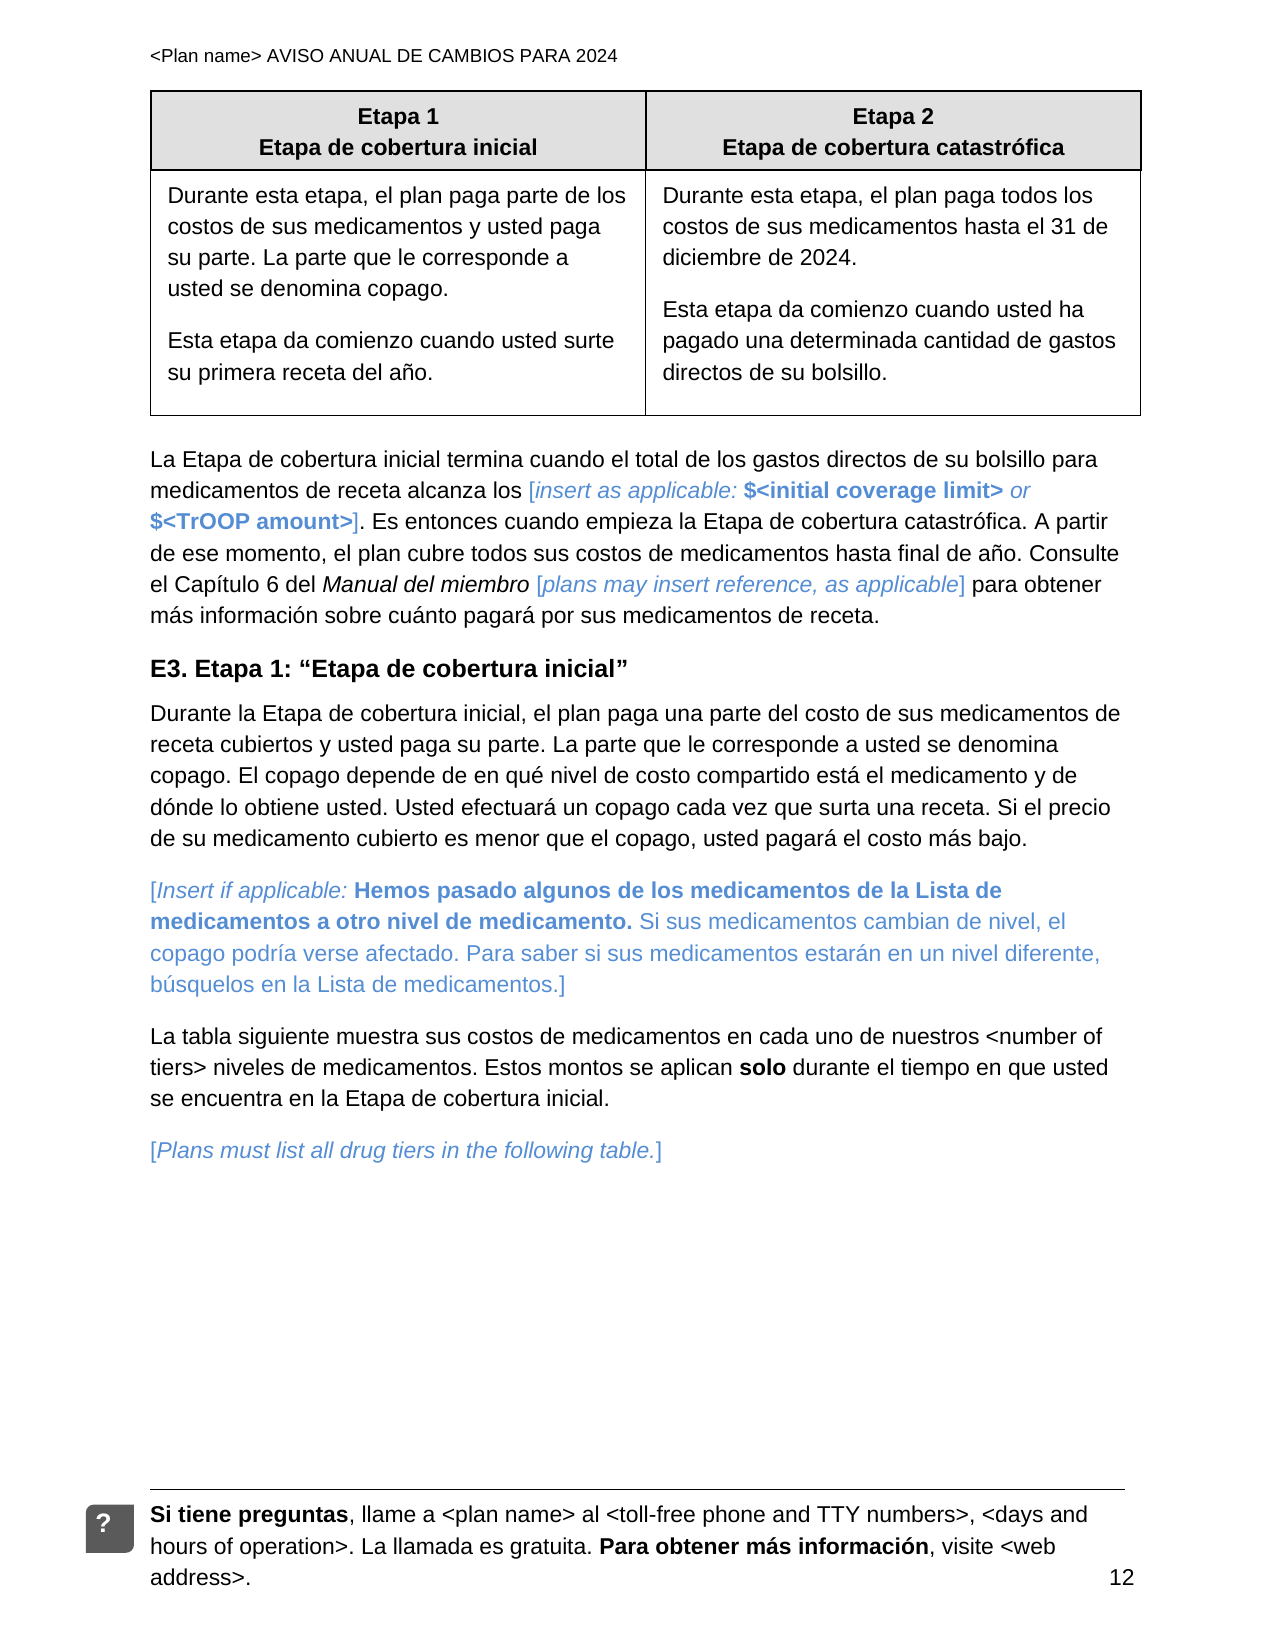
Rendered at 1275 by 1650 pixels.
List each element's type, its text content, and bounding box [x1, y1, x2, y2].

table_header Etapa 1 Etapa de cobertura inicial [152, 92, 645, 169]
table_header Etapa 2 Etapa de cobertura catastrófica [647, 92, 1140, 169]
table_cell Durante esta etapa, el plan paga todos los costos de sus medicamentos hasta el 31 de diciembre de 2024. Esta etapa da comienzo cuando usted ha pagado una determinada cantidad de gastos directos de su bolsillo. [646, 171, 1140, 415]
text La Etapa de cobertura inicial termina cuando el total de los gastos directos de su bolsillo para medicamentos de receta alcanza los [insert as applicable: $<initial coverage limit> or $<TrOOP amount>]. Es entonces cuando empieza la Etapa de cobertura catastrófica. A partir de ese momento, el plan cubre todos sus costos de medicamentos hasta final de año. Consulte el Capítulo 6 del Manual del miembro [plans may insert reference, as applicable] para obtener más información sobre cuánto pagará por sus medicamentos de receta. [150, 442, 1125, 630]
text Durante la Etapa de cobertura inicial, el plan paga una parte del costo de sus medicamentos de receta cubiertos y usted paga su parte. La parte que le corresponde a usted se denomina copago. El copago depende de en qué nivel de costo compartido está el medicamento y de dónde lo obtiene usted. Usted efectuará un copago cada vez que surta una receta. Si el precio de su medicamento cubierto es menor que el copago, usted pagará el costo más bajo. [150, 696, 1125, 853]
text [Plans must list all drug tiers in the following table.] [150, 1134, 1125, 1165]
table_cell Durante esta etapa, el plan paga parte de los costos de sus medicamentos y usted paga su parte. La parte que le corresponde a usted se denomina copago. Esta etapa da comienzo cuando usted surte su primera receta del año. [151, 171, 645, 415]
text [Insert if applicable: Hemos pasado algunos de los medicamentos de la Lista de medicamentos a otro nivel de medicamento. Si sus medicamentos cambian de nivel, el copago podría verse afectado. Para saber si sus medicamentos estarán en un nivel diferente, búsquelos en la Lista de medicamentos.] [150, 873, 1125, 998]
subtitle E3. Etapa 1: “Etapa de cobertura inicial” [150, 651, 1050, 684]
text La tabla siguiente muestra sus costos de medicamentos en cada uno de nuestros <number of tiers> niveles de medicamentos. Estos montos se aplican solo durante el tiempo en que usted se encuentra en la Etapa de cobertura inicial. [150, 1019, 1125, 1113]
